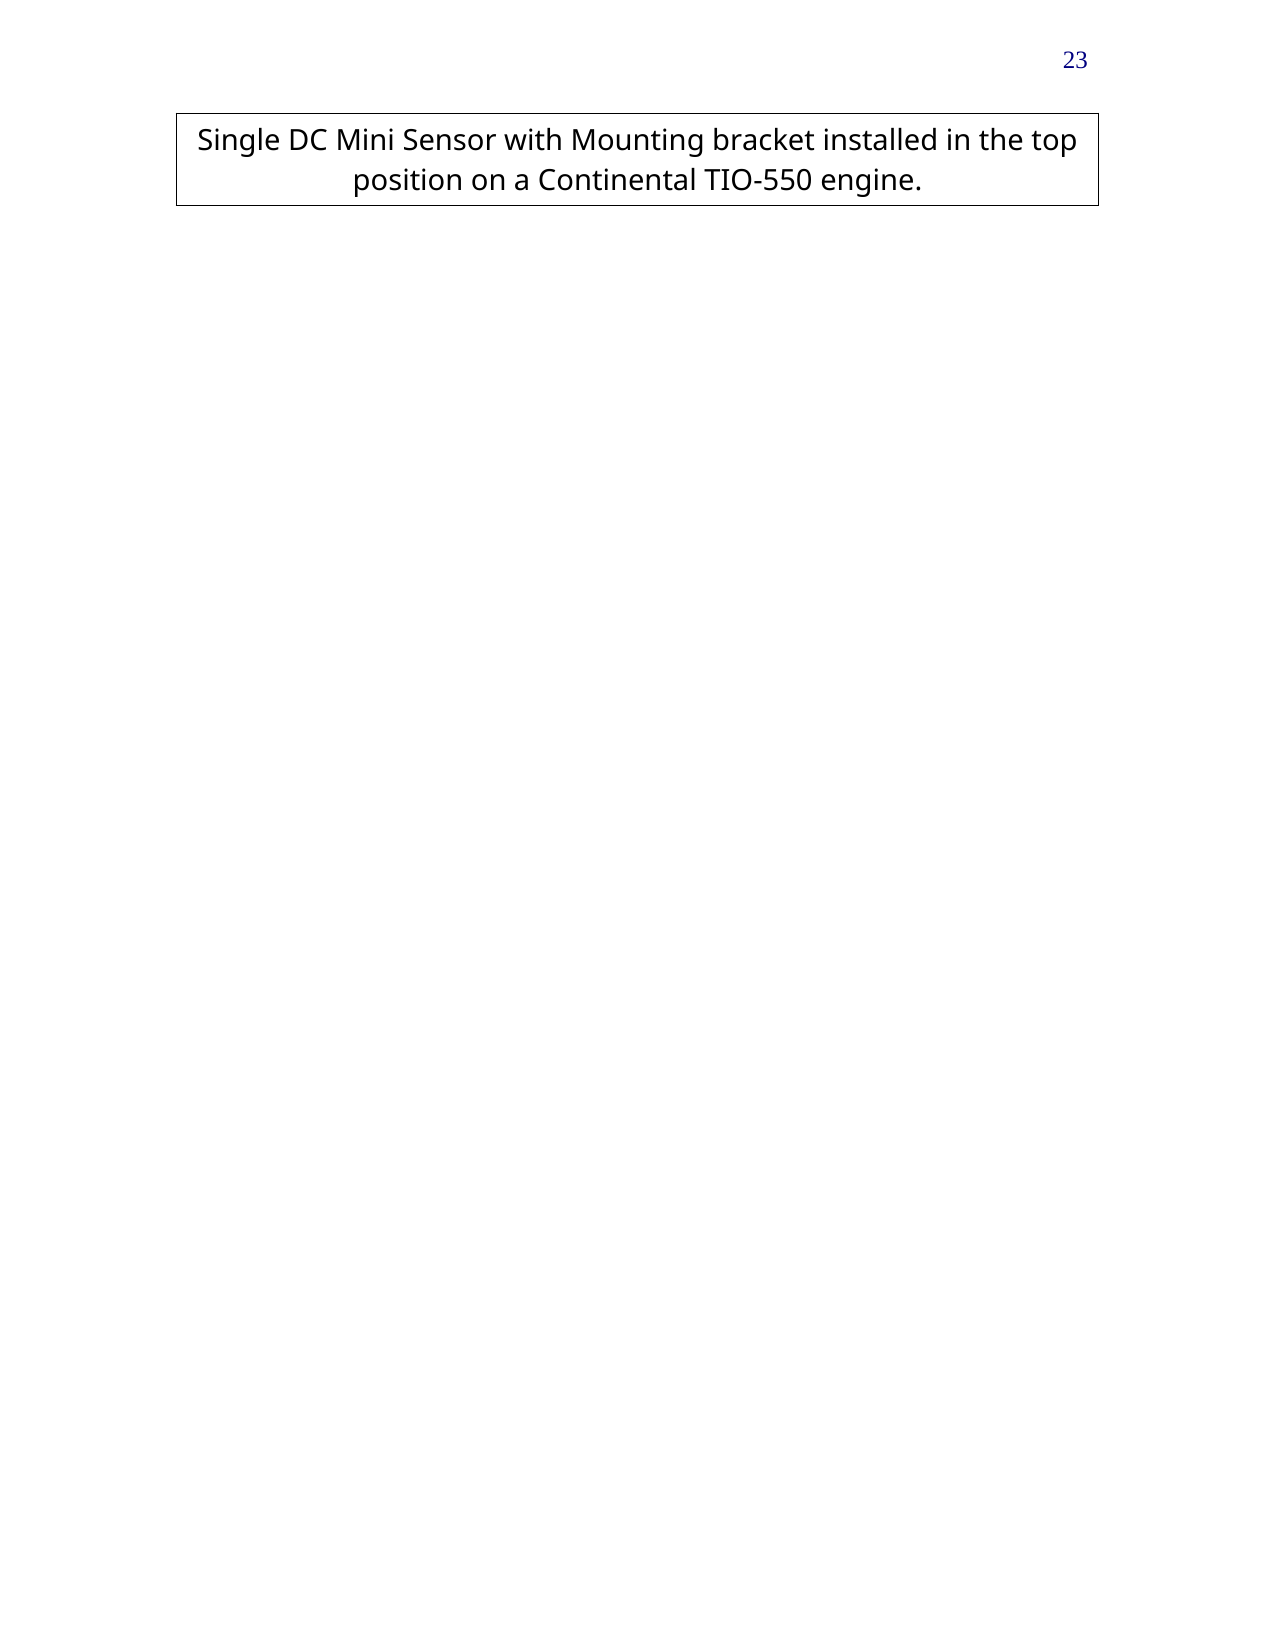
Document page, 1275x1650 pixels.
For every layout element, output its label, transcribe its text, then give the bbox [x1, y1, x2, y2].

table_cell Single DC Mini Sensor with Mounting bracket installed in the top position on a Continental TIO-550 engine. [177, 114, 1098, 205]
